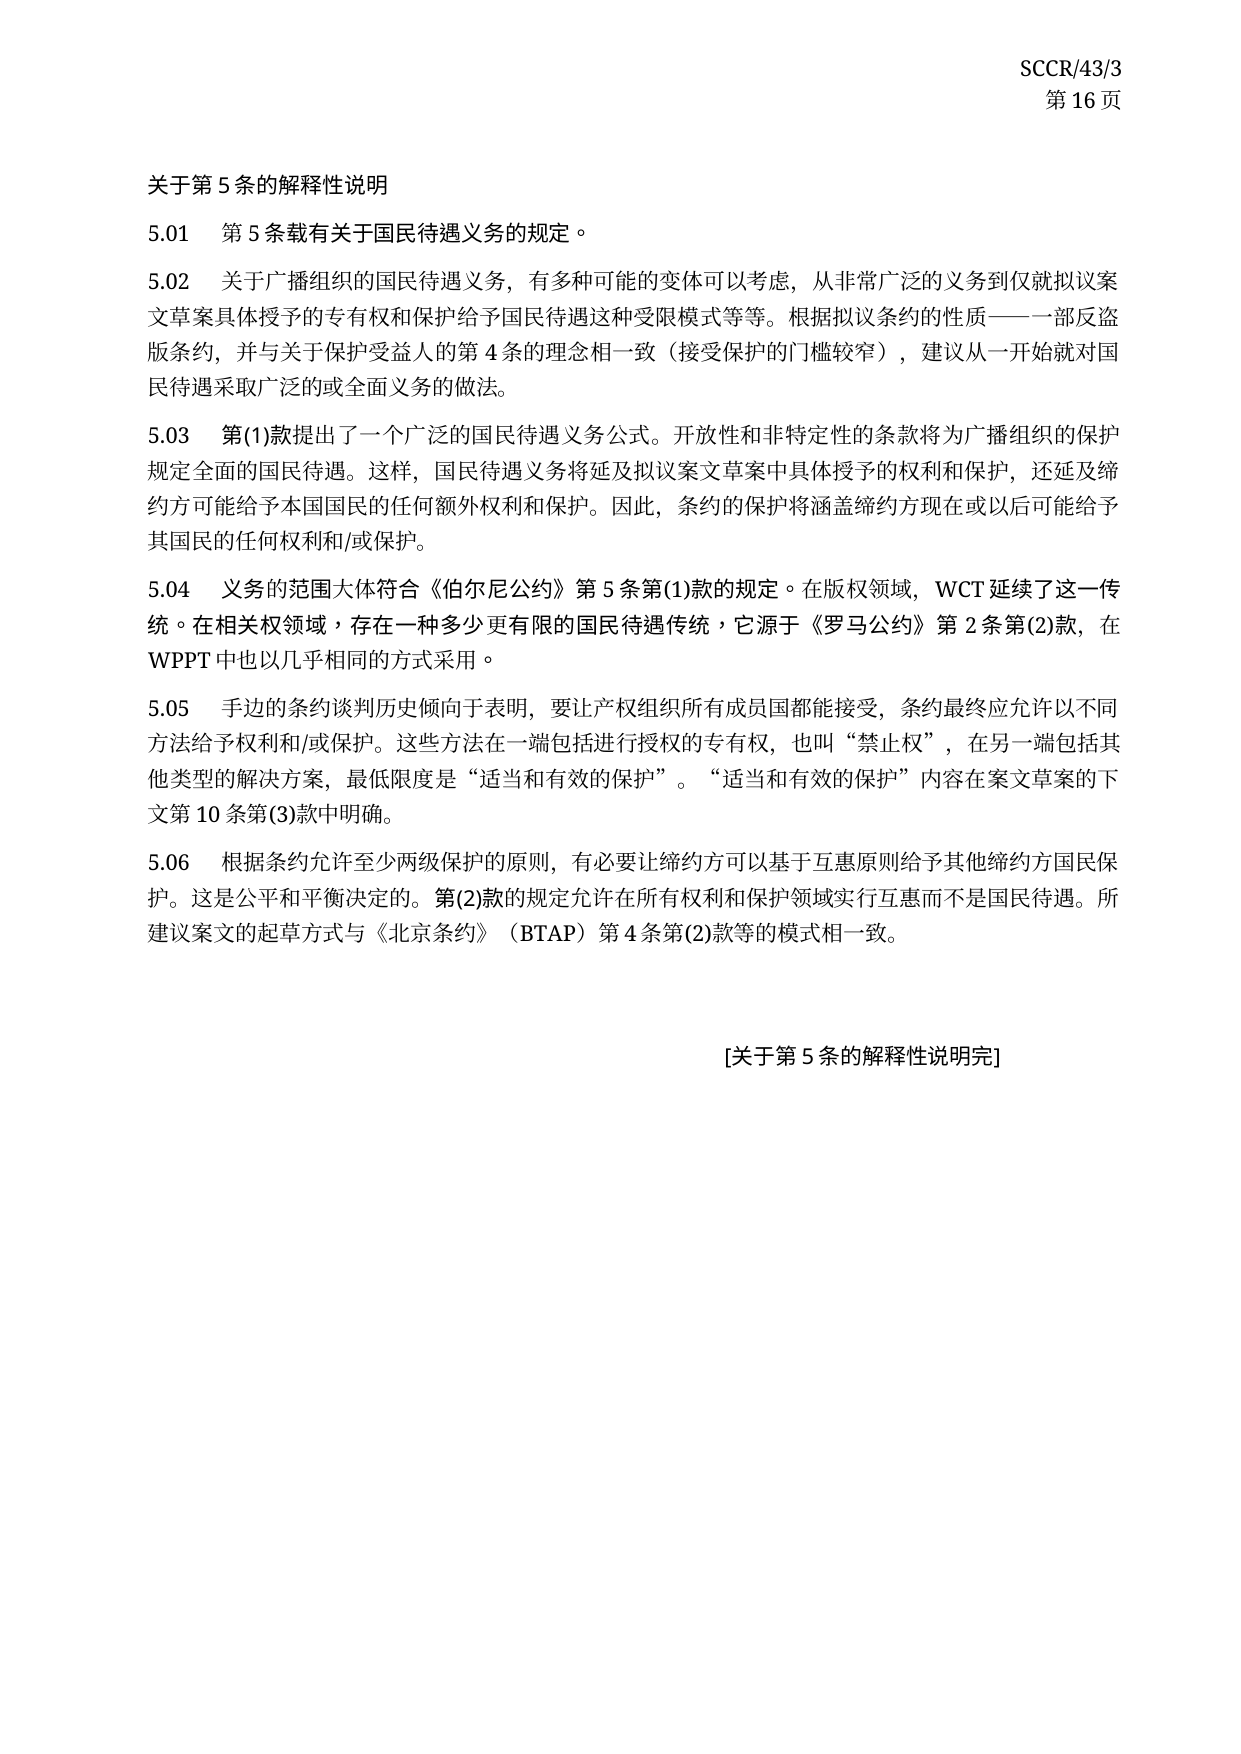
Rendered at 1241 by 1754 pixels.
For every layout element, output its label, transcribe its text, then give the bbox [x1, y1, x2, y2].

text 5.03 第(1)款提出了一个广泛的国民待遇义务公式。开放性和非特定性的条款将为广播组织的保护规定全面的国民待遇。这样，国民待遇义务将延及拟议案文草案中具体授予的权利和保护，还延及缔约方可能给予本国国民的任何额外权利和保护。因此，条约的保护将涵盖缔约方现在或以后可能给予其国民的任何权利和/或保护。 [148, 414, 1122, 556]
text 关于第5条的解释性说明 [148, 164, 1122, 200]
text 5.01 第5条载有关于国民待遇义务的规定。 [148, 212, 1122, 248]
text 5.05 手边的条约谈判历史倾向于表明，要让产权组织所有成员国都能接受，条约最终应允许以不同方法给予权利和/或保护。这些方法在一端包括进行授权的专有权，也叫“禁止权”，在另一端包括其他类型的解决方案，最低限度是“适当和有效的保护”。“适当和有效的保护”内容在案文草案的下文第10条第(3)款中明确。 [148, 687, 1122, 829]
text 5.06 根据条约允许至少两级保护的原则，有必要让缔约方可以基于互惠原则给予其他缔约方国民保护。这是公平和平衡决定的。第(2)款的规定允许在所有权利和保护领域实行互惠而不是国民待遇。所建议案文的起草方式与《北京条约》（BTAP）第4条第(2)款等的模式相一致。 [148, 842, 1122, 948]
text 5.04 义务的范围大体符合《伯尔尼公约》第5条第(1)款的规定。在版权领域，WCT延续了这一传统。在相关权领域，存在一种多少更有限的国民待遇传统，它源于《罗马公约》第2条第(2)款，在WPPT中也以几乎相同的方式采用。 [148, 569, 1122, 675]
text [关于第5条的解释性说明完] [724, 1035, 1122, 1071]
text 5.02 关于广播组织的国民待遇义务，有多种可能的变体可以考虑，从非常广泛的义务到仅就拟议案文草案具体授予的专有权和保护给予国民待遇这种受限模式等等。根据拟议条约的性质——一部反盗版条约，并与关于保护受益人的第4条的理念相一致（接受保护的门槛较窄），建议从一开始就对国民待遇采取广泛的或全面义务的做法。 [148, 260, 1122, 402]
